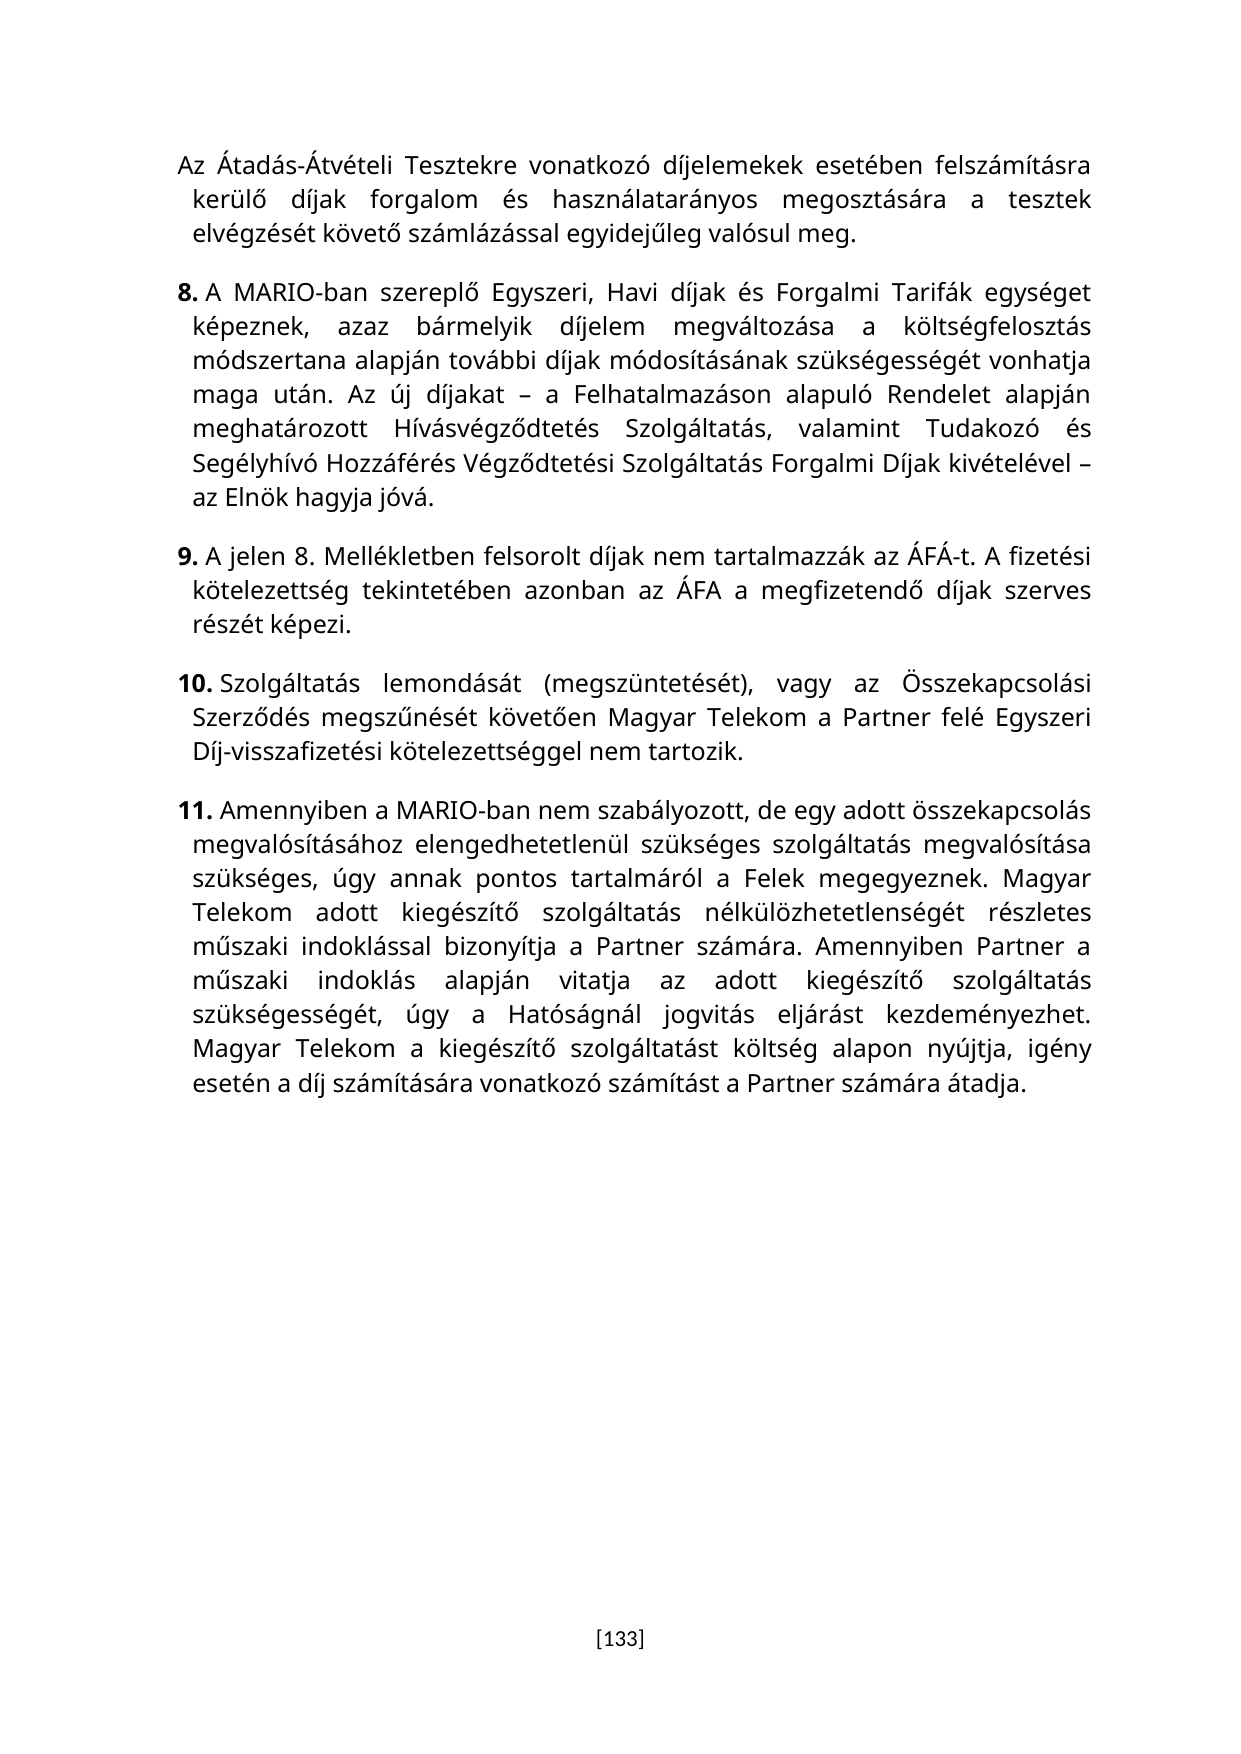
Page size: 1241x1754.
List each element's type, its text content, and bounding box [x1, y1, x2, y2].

text 9. A jelen 8. Mellékletben felsorolt díjak nem tartalmazzák az ÁFÁ-t. A fizetési kötelezettség tekintetében azonban az ÁFA a megfizetendő díjak szerves részét képezi. [177, 538, 1092, 641]
text 11. Amennyiben a MARIO-ban nem szabályozott, de egy adott összekapcsolás megvalósításához elengedhetetlenül szükséges szolgáltatás megvalósítása szükséges, úgy annak pontos tartalmáról a Felek megegyeznek. Magyar Telekom adott kiegészítő szolgáltatás nélkülözhetetlenségét részletes műszaki indoklással bizonyítja a Partner számára. Amennyiben Partner a műszaki indoklás alapján vitatja az adott kiegészítő szolgáltatás szükségességét, úgy a Hatóságnál jogvitás eljárást kezdeményezhet. Magyar Telekom a kiegészítő szolgáltatást költség alapon nyújtja, igény esetén a díj számítására vonatkozó számítást a Partner számára átadja. [177, 793, 1092, 1099]
text Az Átadás-Átvételi Tesztekre vonatkozó díjelemekek esetében felszámításra kerülő díjak forgalom és használatarányos megosztására a tesztek elvégzését követő számlázással egyidejűleg valósul meg. [177, 148, 1092, 250]
text 10. Szolgáltatás lemondását (megszüntetését), vagy az Összekapcsolási Szerződés megszűnését követően Magyar Telekom a Partner felé Egyszeri Díj-visszafizetési kötelezettséggel nem tartozik. [177, 666, 1092, 768]
text 8. A MARIO-ban szereplő Egyszeri, Havi díjak és Forgalmi Tarifák egységet képeznek, azaz bármelyik díjelem megváltozása a költségfelosztás módszertana alapján további díjak módosításának szükségességét vonhatja maga után. Az új díjakat – a Felhatalmazáson alapuló Rendelet alapján meghatározott Hívásvégződtetés Szolgáltatás, valamint Tudakozó és Segélyhívó Hozzáférés Végződtetési Szolgáltatás Forgalmi Díjak kivételével – az Elnök hagyja jóvá. [177, 275, 1092, 513]
